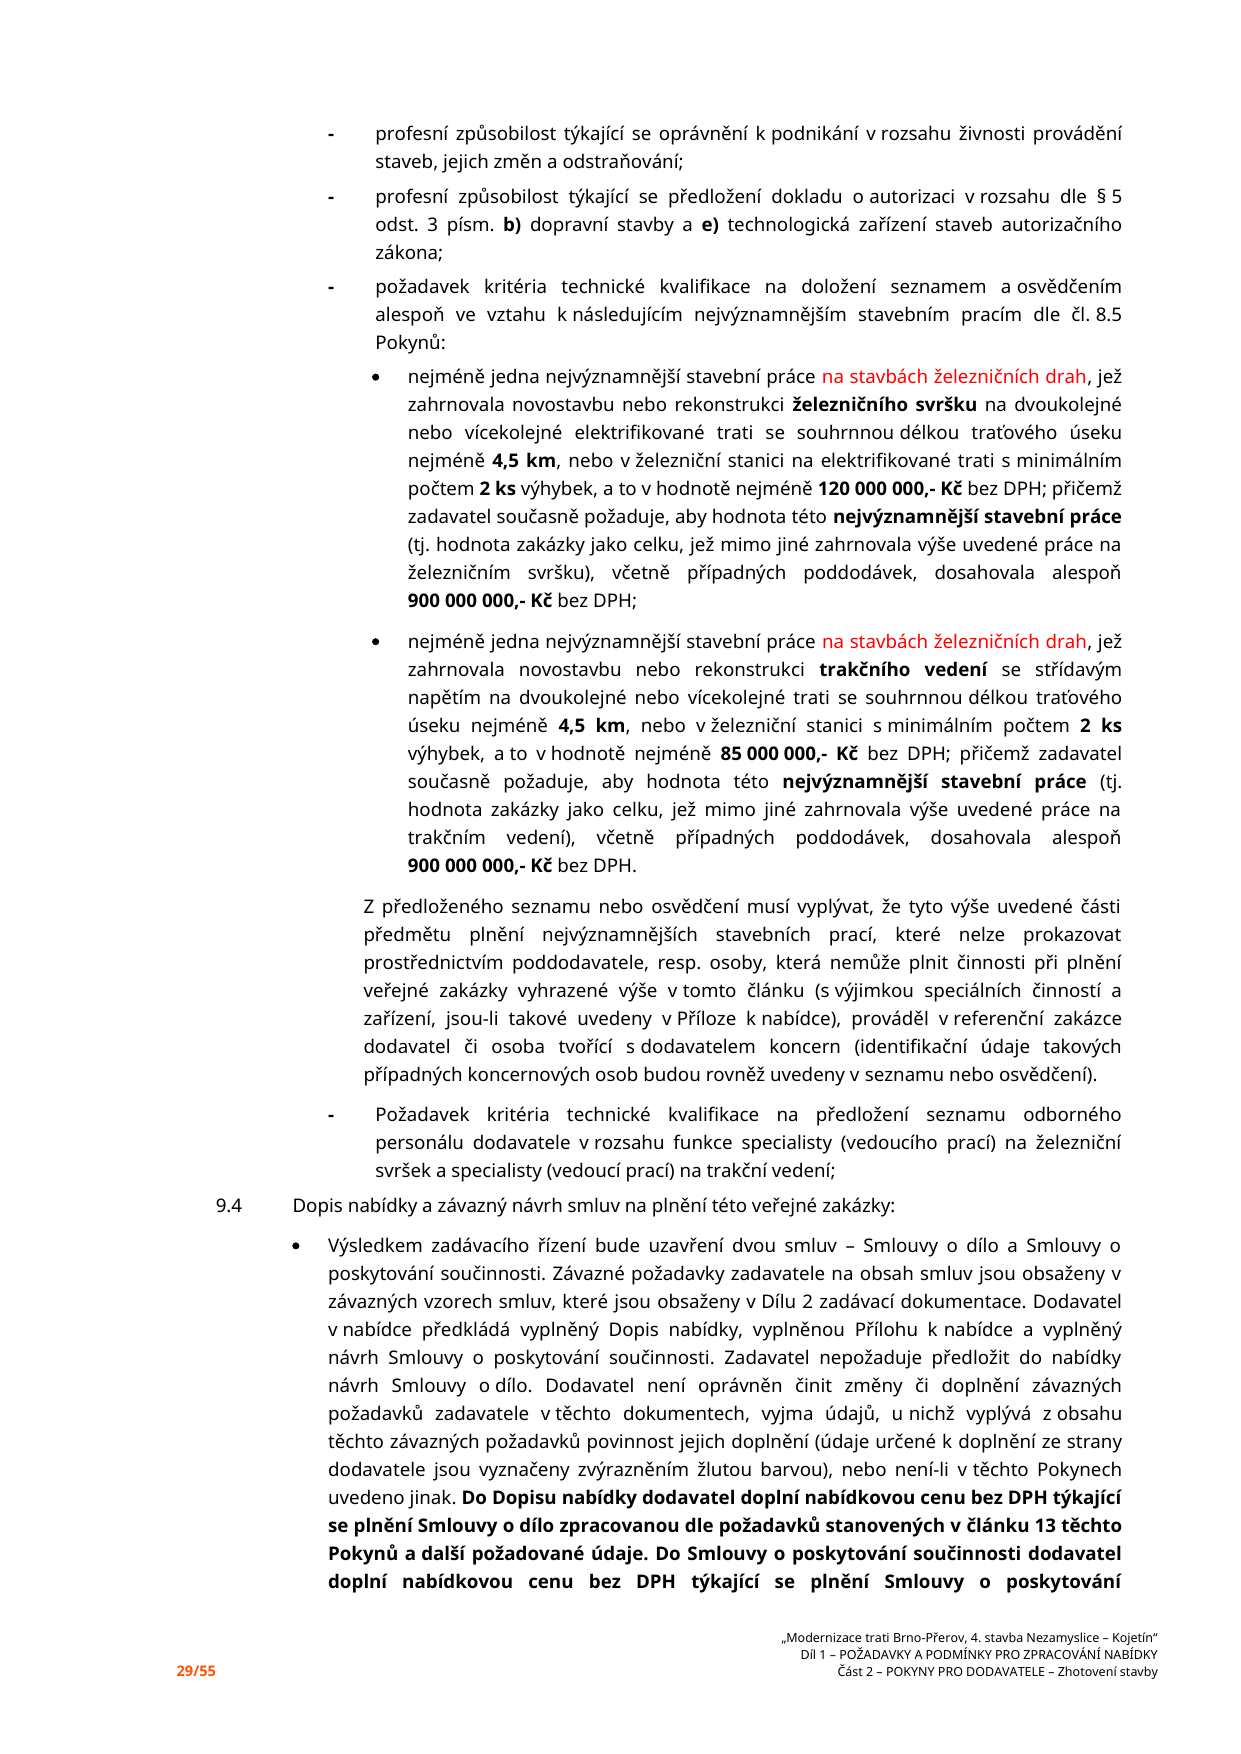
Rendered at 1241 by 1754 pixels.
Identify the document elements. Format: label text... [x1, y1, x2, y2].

text požadavek kritéria technické kvalifikace na doložení seznamem a osvědčením alespoň ve vztahu k následujícím nejvýznamnějším stavebním pracím dle čl. 8.5 Pokynů: [328, 273, 1122, 355]
text Z předloženého seznamu nebo osvědčení musí vyplývat, že tyto výše uvedené části předmětu plnění nejvýznamnějších stavebních prací, které nelze prokazovat prostřednictvím poddodavatele, resp. osoby, která nemůže plnit činnosti při plnění veřejné zakázky vyhrazené výše v tomto článku (s výjimkou speciálních činností a zařízení, jsou-li takové uvedeny v Příloze k nabídce), prováděl v referenční zakázce dodavatel či osoba tvořící s dodavatelem koncern (identifikační údaje takových případných koncernových osob budou rovněž uvedeny v seznamu nebo osvědčení). [363, 893, 1122, 1087]
text Požadavek kritéria technické kvalifikace na předložení seznamu odborného personálu dodavatele v rozsahu funkce specialisty (vedoucího prací) na železniční svršek a specialisty (vedoucí prací) na trakční vedení; [328, 1102, 1122, 1183]
text profesní způsobilost týkající se oprávnění k podnikání v rozsahu živnosti provádění staveb, jejich změn a odstraňování; [328, 121, 1122, 174]
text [292, 1232, 1122, 1594]
text Dopis nabídky a závazný návrh smluv na plnění této veřejné zakázky: [216, 1192, 1122, 1217]
text profesní způsobilost týkající se předložení dokladu o autorizaci v rozsahu dle § 5 odst. 3 písm. b) dopravní stavby a e) technologická zařízení staveb autorizačního zákona; [328, 183, 1122, 264]
text nejméně jedna nejvýznamnější stavební práce na stavbách železničních drah, jež zahrnovala novostavbu nebo rekonstrukci železničního svršku na dvoukolejné nebo vícekolejné elektrifikované trati se souhrnnou délkou traťového úseku nejméně 4,5 km, nebo v železniční stanici na elektrifikované trati s minimálním počtem 2 ks výhybek, a to v hodnotě nejméně 120 000 000,- Kč bez DPH; přičemž zadavatel současně požaduje, aby hodnota této nejvýznamnější stavební práce (tj. hodnota zakázky jako celku, jež mimo jiné zahrnovala výše uvedené práce na železničním svršku), včetně případných poddodávek, dosahovala alespoň 900 000 000,- Kč bez DPH; [372, 363, 1122, 613]
text nejméně jedna nejvýznamnější stavební práce na stavbách železničních drah, jež zahrnovala novostavbu nebo rekonstrukci trakčního vedení se střídavým napětím na dvoukolejné nebo vícekolejné trati se souhrnnou délkou traťového úseku nejméně 4,5 km, nebo v železniční stanici s minimálním počtem 2 ks výhybek, a to v hodnotě nejméně 85 000 000,- Kč bez DPH; přičemž zadavatel současně požaduje, aby hodnota této nejvýznamnější stavební práce (tj. hodnota zakázky jako celku, jež mimo jiné zahrnovala výše uvedené práce na trakčním vedení), včetně případných poddodávek, dosahovala alespoň 900 000 000,- Kč bez DPH. [372, 628, 1122, 878]
